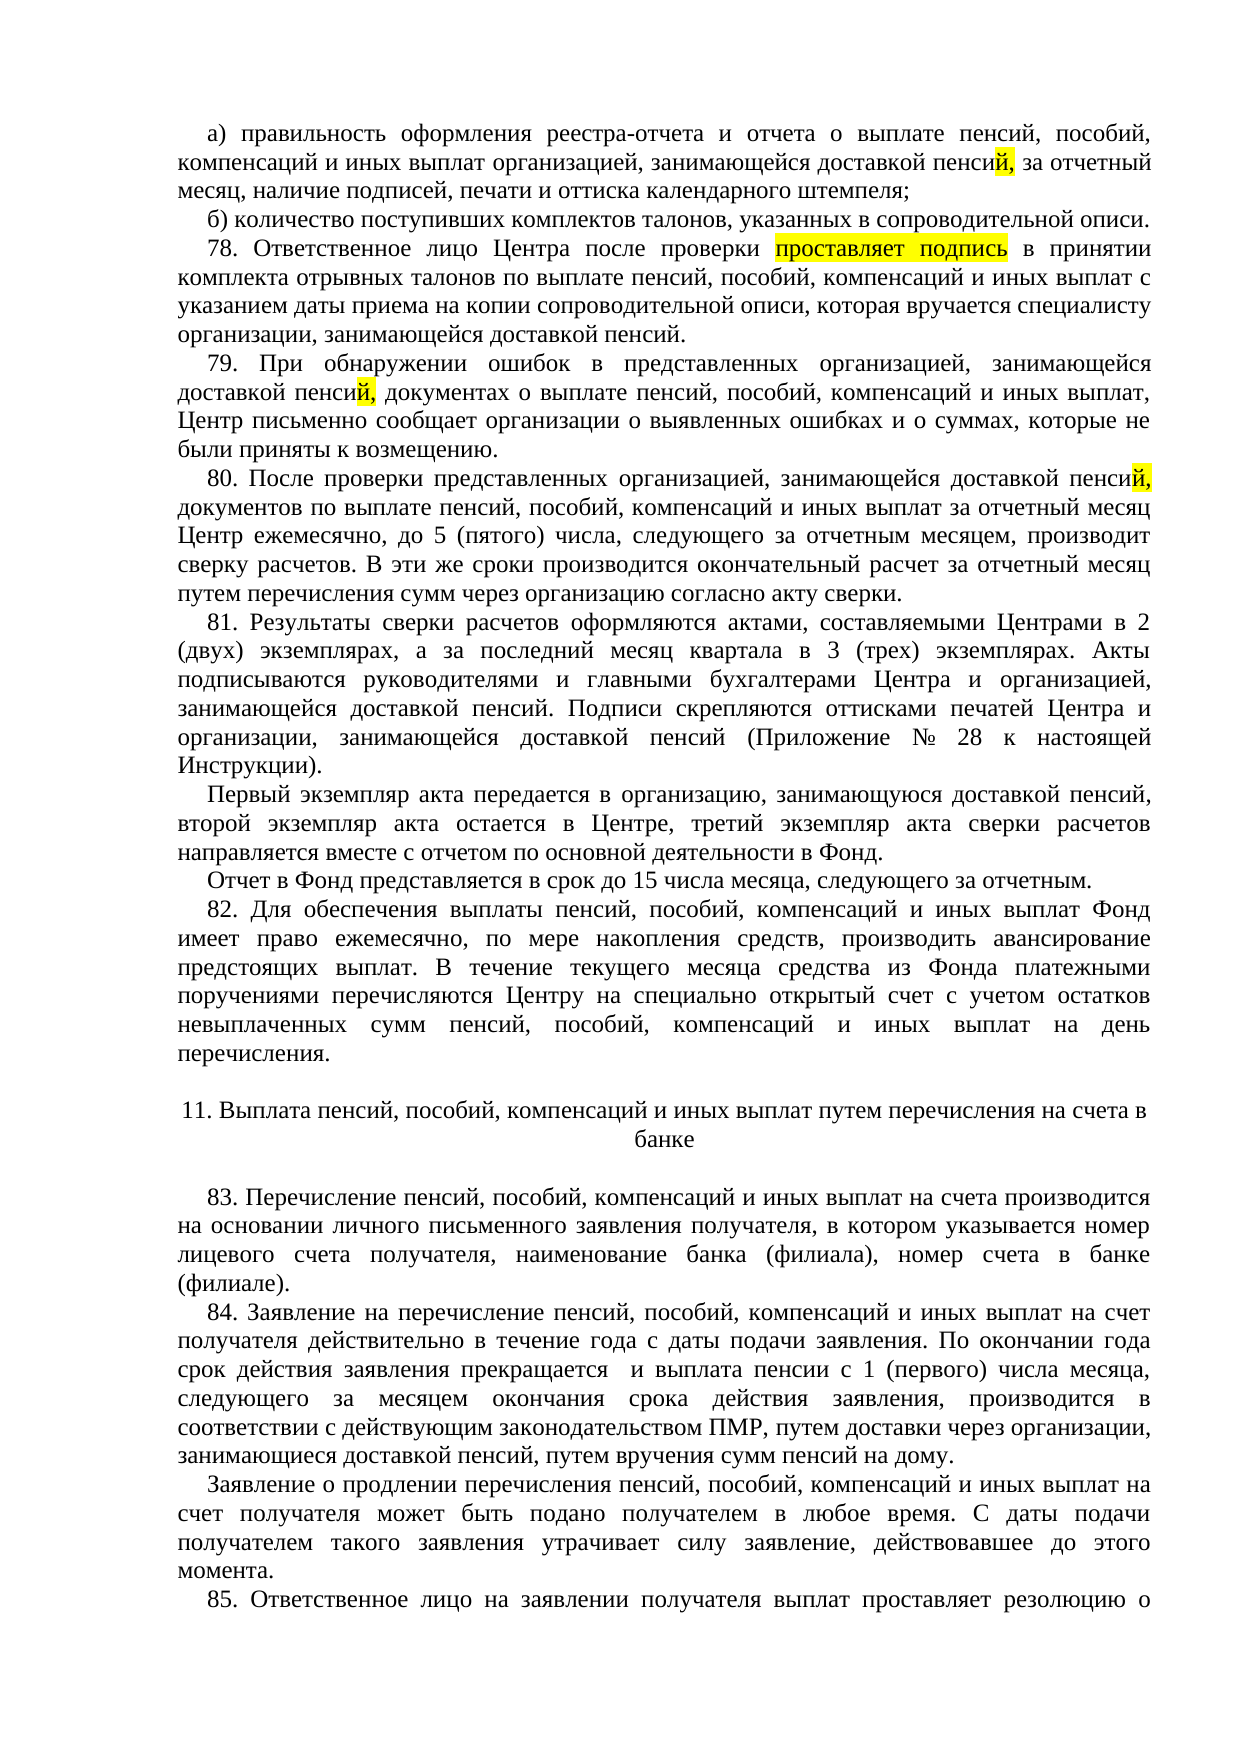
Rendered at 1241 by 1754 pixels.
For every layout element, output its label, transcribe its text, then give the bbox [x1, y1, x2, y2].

text 83. Перечисление пенсий, пособий, компенсаций и иных выплат на счета производится на основании личного письменного заявления получателя, в котором указывается номер лицевого счета получателя, наименование банка (филиала), номер счета в банке (филиале). [177, 1182, 1152, 1297]
text 82. Для обеспечения выплаты пенсий, пособий, компенсаций и иных выплат Фонд имеет право ежемесячно, по мере накопления средств, производить авансирование предстоящих выплат. В течение текущего месяца средства из Фонда платежными поручениями перечисляются Центру на специально открытый счет с учетом остатков невыплаченных сумм пенсий, пособий, компенсаций и иных выплат на день перечисления. [177, 894, 1152, 1067]
text Отчет в Фонд представляется в срок до 15 числа месяца, следующего за отчетным. [177, 866, 1152, 894]
text 11. Выплата пенсий, пособий, компенсаций и иных выплат путем перечисления на счета в банке [177, 1096, 1152, 1153]
text а) правильность оформления реестра-отчета и отчета о выплате пенсий, пособий, компенсаций и иных выплат организацией, занимающейся доставкой пенсий, за отчетный месяц, наличие подписей, печати и оттиска календарного штемпеля; [177, 118, 1152, 204]
text Заявление о продлении перечисления пенсий, пособий, компенсаций и иных выплат на счет получателя может быть подано получателем в любое время. С даты подачи получателем такого заявления утрачивает силу заявление, действовавшее до этого момента. [177, 1469, 1152, 1584]
text Первый экземпляр акта передается в организацию, занимающуюся доставкой пенсий, второй экземпляр акта остается в Центре, третий экземпляр акта сверки расчетов направляется вместе с отчетом по основной деятельности в Фонд. [177, 779, 1152, 866]
text 78. Ответственное лицо Центра после проверки проставляет подпись в принятии комплекта отрывных талонов по выплате пенсий, пособий, компенсаций и иных выплат с указанием даты приема на копии сопроводительной описи, которая вручается специалисту организации, занимающейся доставкой пенсий. [177, 233, 1152, 348]
text б) количество поступивших комплектов талонов, указанных в сопроводительной описи. [177, 204, 1152, 233]
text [177, 1584, 1152, 1613]
text 79. При обнаружении ошибок в представленных организацией, занимающейся доставкой пенсий, документах о выплате пенсий, пособий, компенсаций и иных выплат, Центр письменно сообщает организации о выявленных ошибках и о суммах, которые не были приняты к возмещению. [177, 348, 1152, 463]
text 84. Заявление на перечисление пенсий, пособий, компенсаций и иных выплат на счет получателя действительно в течение года с даты подачи заявления. По окончании года срок действия заявления прекращается и выплата пенсии с 1 (первого) числа месяца, следующего за месяцем окончания срока действия заявления, производится в соответствии с действующим законодательством ПМР, путем доставки через организации, занимающиеся доставкой пенсий, путем вручения сумм пенсий на дому. [177, 1297, 1152, 1469]
text 81. Результаты сверки расчетов оформляются актами, составляемыми Центрами в 2 (двух) экземплярах, а за последний месяц квартала в 3 (трех) экземплярах. Акты подписываются руководителями и главными бухгалтерами Центра и организацией, занимающейся доставкой пенсий. Подписи скрепляются оттисками печатей Центра и организации, занимающейся доставкой пенсий (Приложение № 28 к настоящей Инструкции). [177, 607, 1152, 779]
text 80. После проверки представленных организацией, занимающейся доставкой пенсий, документов по выплате пенсий, пособий, компенсаций и иных выплат за отчетный месяц Центр ежемесячно, до 5 (пятого) числа, следующего за отчетным месяцем, производит сверку расчетов. В эти же сроки производится окончательный расчет за отчетный месяц путем перечисления сумм через организацию согласно акту сверки. [177, 463, 1152, 607]
